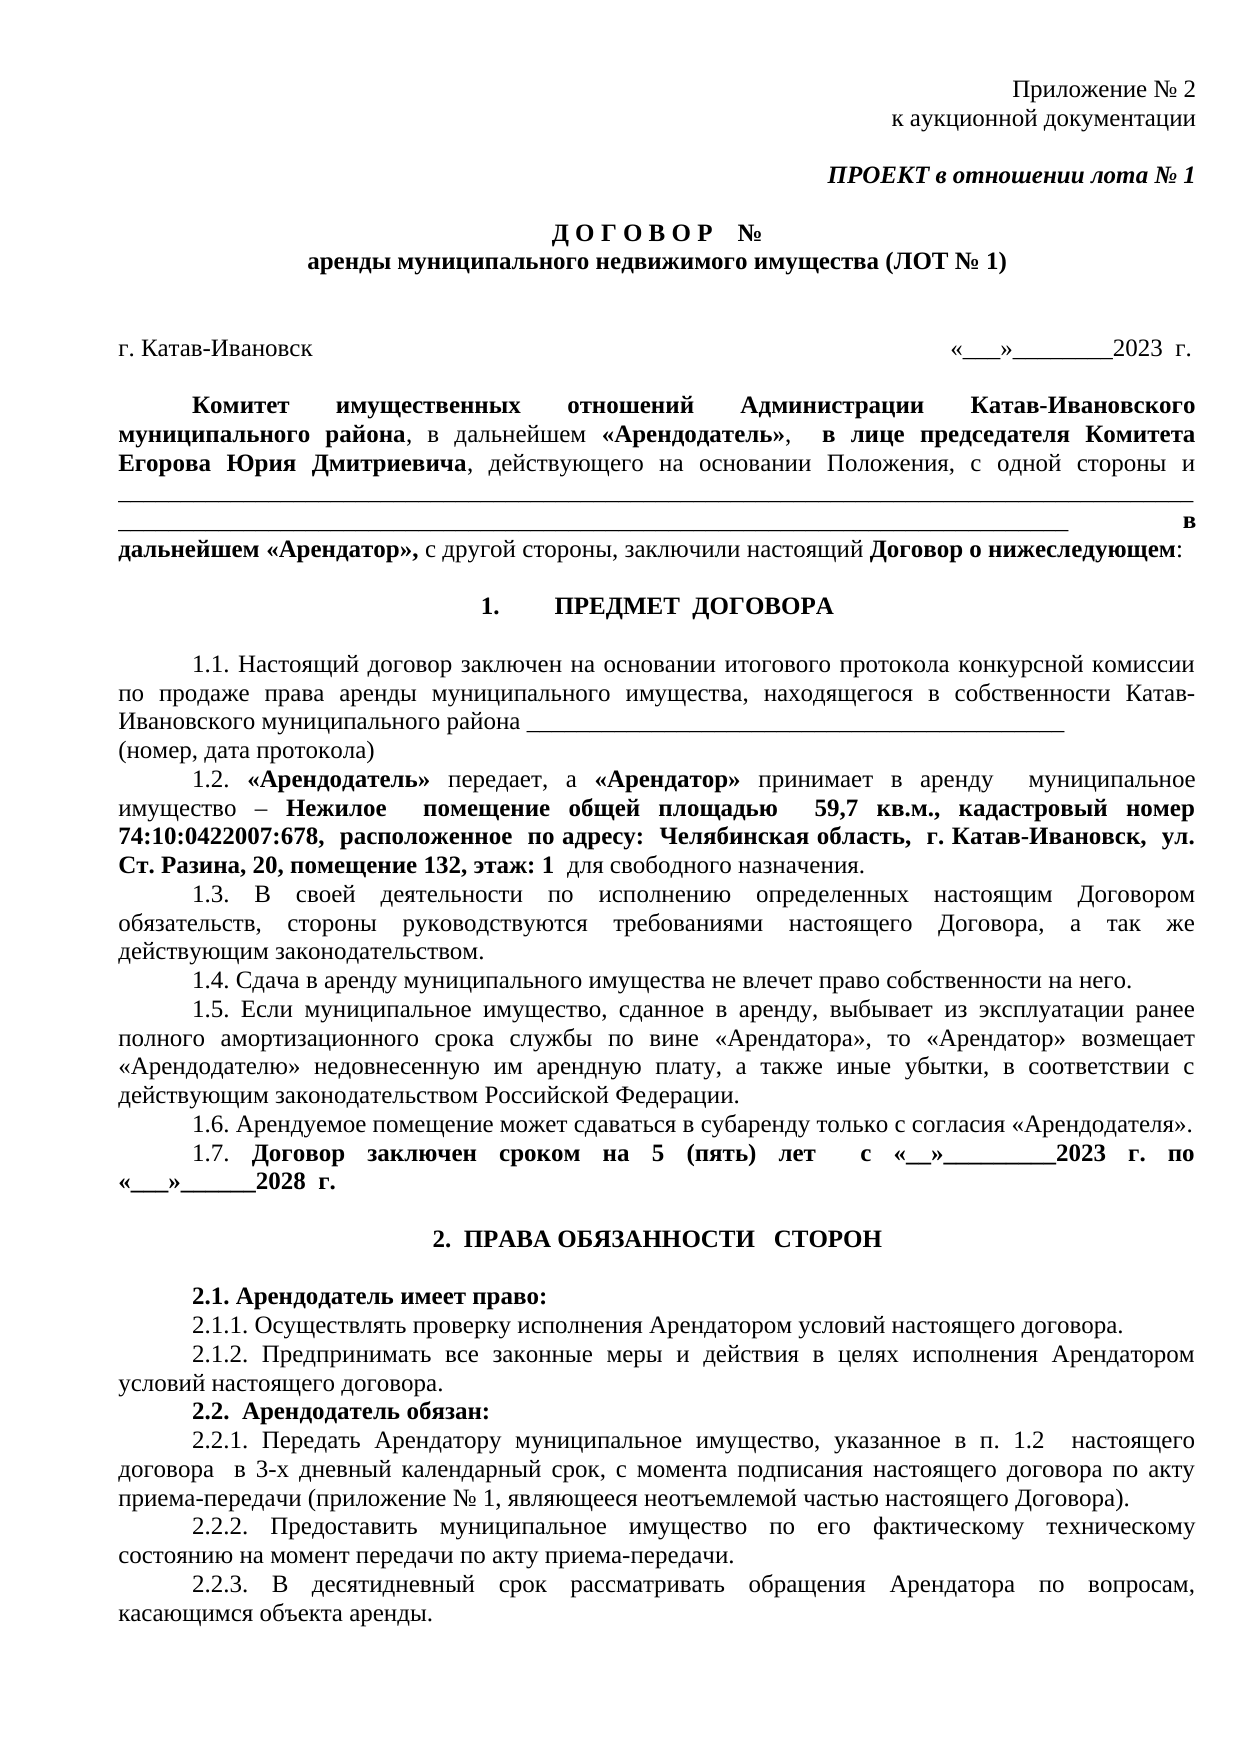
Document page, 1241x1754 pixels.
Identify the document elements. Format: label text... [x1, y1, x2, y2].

text 2.1.1. Осуществлять проверку исполнения Арендатором условий настоящего договора. [118, 1310, 1196, 1339]
text 2.2.2. Предоставить муниципальное имущество по его фактическому техническому состоянию на момент передачи по акту приема-передачи. [118, 1511, 1196, 1569]
text 2.2.3. В десятидневный срок рассматривать обращения Арендатора по вопросам, касающимся объекта аренды. [118, 1569, 1196, 1626]
text 1.3. В своей деятельности по исполнению определенных настоящим Договором обязательств, стороны руководствуются требованиями настоящего Договора, а так же действующим законодательством. [118, 879, 1196, 965]
text аренды муниципального недвижимого имущества (ЛОТ № 1) [118, 246, 1196, 275]
text к аукционной документации [118, 103, 1196, 131]
text (номер, дата протокола) [118, 735, 1196, 764]
text 2.2. Арендодатель обязан: [118, 1396, 1196, 1425]
text Комитет имущественных отношений Администрации Катав-Ивановского муниципального района, в дальнейшем «Арендодатель», в лице председателя Комитета Егорова Юрия Дмитриевича, действующего на основании Положения, с одной стороны и __________________________________________________________________________________________________________________________________________________________________ в дальнейшем «Арендатор», с другой стороны, заключили настоящий Договор о нижеследующем: [118, 390, 1196, 563]
text Приложение № 2 [118, 74, 1196, 103]
text ПРОЕКТ в отношении лота № 1 [118, 160, 1196, 189]
text 1. ПРЕДМЕТ ДОГОВОРА [118, 591, 1196, 620]
text 1.4. Сдача в аренду муниципального имущества не влечет право собственности на него. [118, 965, 1196, 994]
text 1.6. Арендуемое помещение может сдаваться в субаренду только с согласия «Арендодателя». [118, 1109, 1196, 1138]
text г. Катав-Ивановск «___»________2023 г. [118, 333, 1196, 361]
text 1.1. Настоящий договор заключен на основании итогового протокола конкурсной комиссии по продаже права аренды муниципального имущества, находящегося в собственности Катав-Ивановского муниципального района ___________________________________________ [118, 649, 1196, 735]
text 2.1.2. Предпринимать все законные меры и действия в целях исполнения Арендатором условий настоящего договора. [118, 1339, 1196, 1396]
text 1.7. Договор заключен сроком на 5 (пять) лет с «__»_________2023 г. по «___»______2028 г. [118, 1138, 1196, 1195]
text 2.2.1. Передать Арендатору муниципальное имущество, указанное в п. 1.2 настоящего договора в 3-х дневный календарный срок, с момента подписания настоящего договора по акту приема-передачи (приложение № 1, являющееся неотъемлемой частью настоящего Договора). [118, 1425, 1196, 1511]
text Д О Г О В О Р № [118, 218, 1196, 246]
text 2. ПРАВА ОБЯЗАННОСТИ СТОРОН [118, 1224, 1196, 1253]
text 2.1. Арендодатель имеет право: [118, 1281, 1196, 1310]
text 1.2. «Арендодатель» передает, а «Арендатор» принимает в аренду муниципальное имущество – Нежилое помещение общей площадью 59,7 кв.м., кадастровый номер 74:10:0422007:678, расположенное по адресу: Челябинская область, г. Катав-Ивановск, ул. Ст. Разина, 20, помещение 132, этаж: 1 для свободного назначения. [118, 764, 1196, 879]
text 1.5. Если муниципальное имущество, сданное в аренду, выбывает из эксплуатации ранее полного амортизационного срока службы по вине «Арендатора», то «Арендатор» возмещает «Арендодателю» недовнесенную им арендную плату, а также иные убытки, в соответствии с действующим законодательством Российской Федерации. [118, 994, 1196, 1109]
